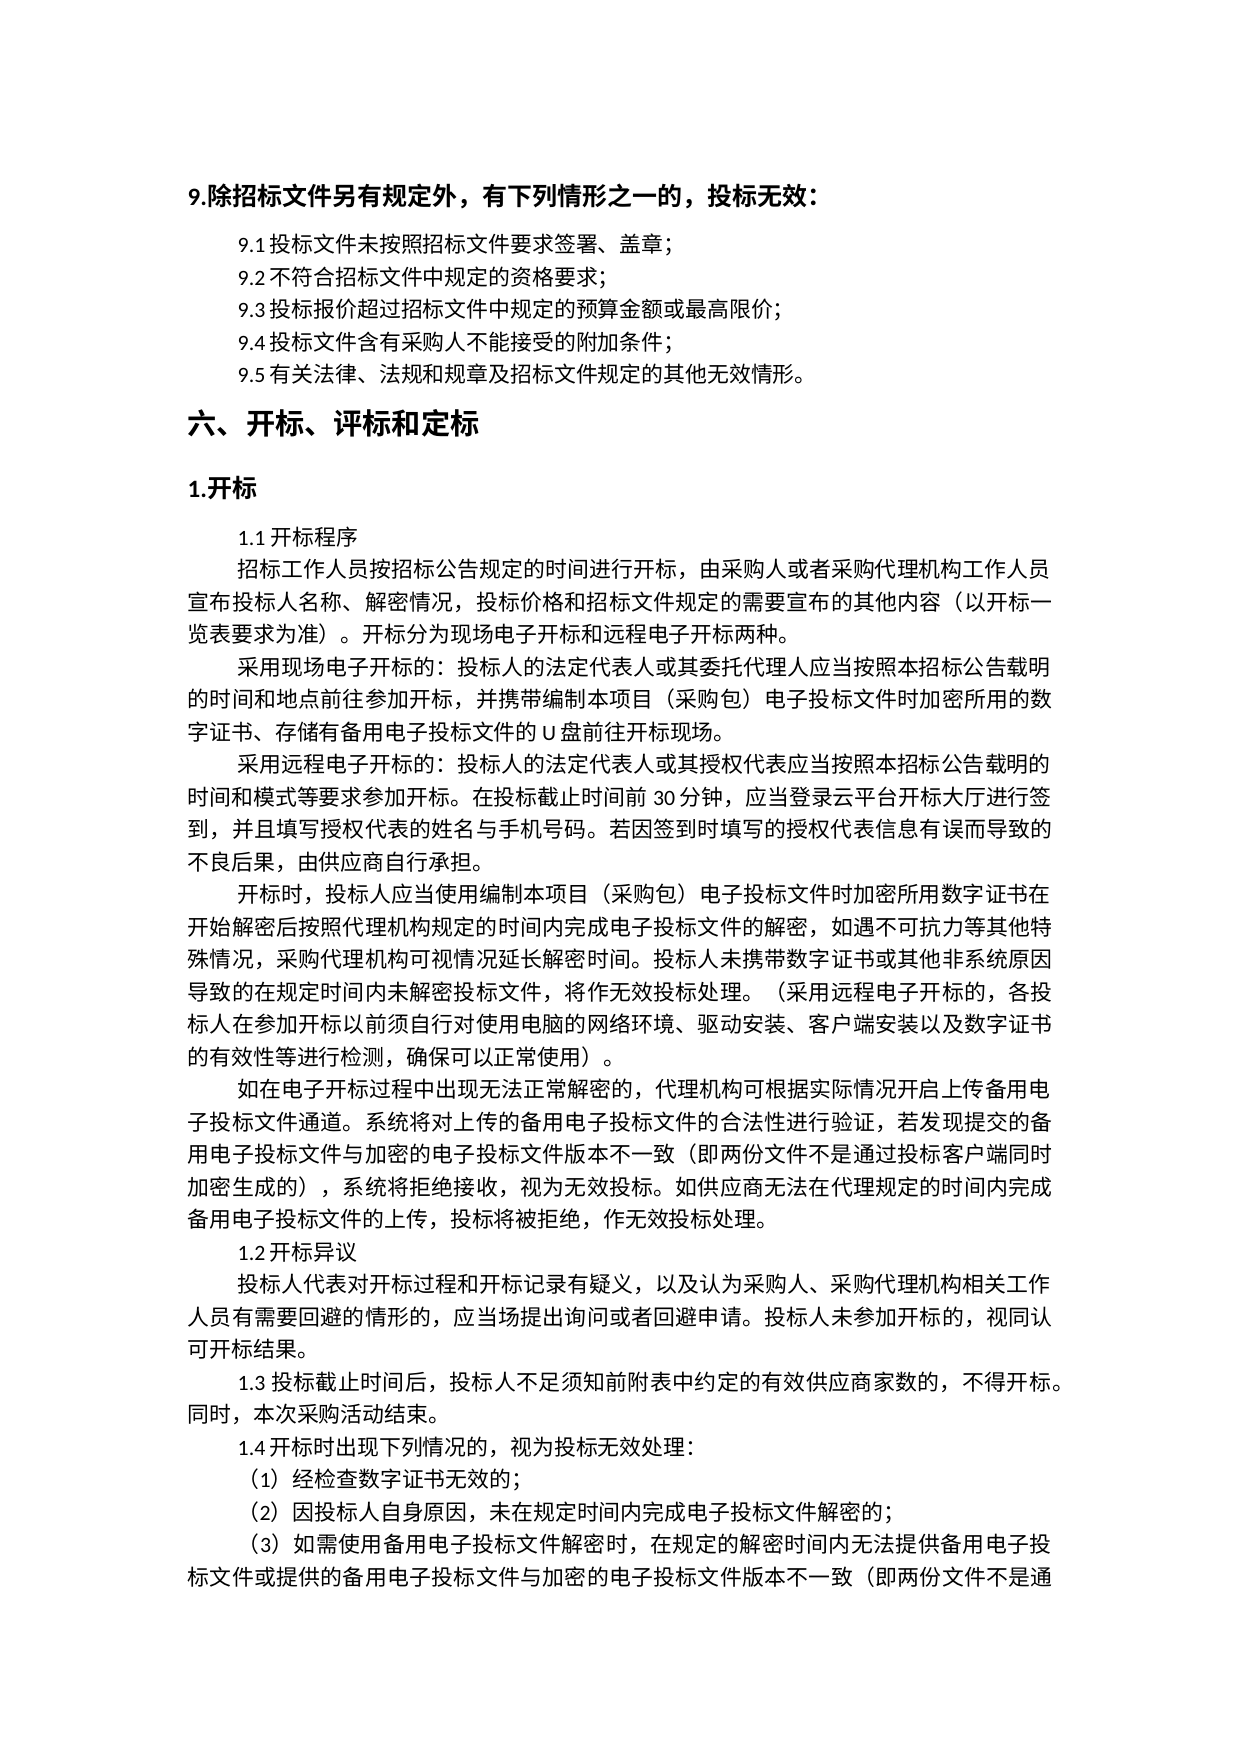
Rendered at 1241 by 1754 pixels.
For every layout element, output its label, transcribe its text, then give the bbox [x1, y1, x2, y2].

text 1.3 投标截止时间后，投标人不足须知前附表中约定的有效供应商家数的，不得开标。同时，本次采购活动结束。 [187, 1364, 1053, 1429]
text 开标时，投标人应当使用编制本项目（采购包）电子投标文件时加密所用数字证书在开始解密后按照代理机构规定的时间内完成电子投标文件的解密，如遇不可抗力等其他特殊情况，采购代理机构可视情况延长解密时间。投标人未携带数字证书或其他非系统原因导致的在规定时间内未解密投标文件，将作无效投标处理。（采用远程电子开标的，各投标人在参加开标以前须自行对使用电脑的网络环境、驱动安装、客户端安装以及数字证书的有效性等进行检测，确保可以正常使用）。 [187, 877, 1053, 1072]
text 1.4开标时出现下列情况的，视为投标无效处理： [187, 1429, 1053, 1462]
text 9.4投标文件含有采购人不能接受的附加条件； [187, 324, 1053, 357]
text 9.1投标文件未按照招标文件要求签署、盖章； [187, 227, 1053, 259]
text 采用现场电子开标的：投标人的法定代表人或其委托代理人应当按照本招标公告载明的时间和地点前往参加开标，并携带编制本项目（采购包）电子投标文件时加密所用的数字证书、存储有备用电子投标文件的U盘前往开标现场。 [187, 649, 1053, 747]
text 9.3投标报价超过招标文件中规定的预算金额或最高限价； [187, 292, 1053, 324]
text 9.2不符合招标文件中规定的资格要求； [187, 259, 1053, 292]
text 六、开标、评标和定标 [187, 389, 1053, 454]
text 1.2开标异议 [187, 1234, 1053, 1267]
text 1.1 开标程序 [187, 519, 1053, 552]
text 采用远程电子开标的：投标人的法定代表人或其授权代表应当按照本招标公告载明的时间和模式等要求参加开标。在投标截止时间前30分钟，应当登录云平台开标大厅进行签到，并且填写授权代表的姓名与手机号码。若因签到时填写的授权代表信息有误而导致的不良后果，由供应商自行承担。 [187, 747, 1053, 877]
text 如在电子开标过程中出现无法正常解密的，代理机构可根据实际情况开启上传备用电子投标文件通道。系统将对上传的备用电子投标文件的合法性进行验证，若发现提交的备用电子投标文件与加密的电子投标文件版本不一致（即两份文件不是通过投标客户端同时加密生成的），系统将拒绝接收，视为无效投标。如供应商无法在代理规定的时间内完成备用电子投标文件的上传，投标将被拒绝，作无效投标处理。 [187, 1072, 1053, 1234]
text 1.开标 [187, 454, 1053, 519]
text （1）经检查数字证书无效的； [187, 1462, 1053, 1494]
text 9.5有关法律、法规和规章及招标文件规定的其他无效情形。 [187, 357, 1053, 389]
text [187, 1527, 1053, 1592]
text 9.除招标文件另有规定外，有下列情形之一的，投标无效： [187, 162, 1053, 227]
text （2）因投标人自身原因，未在规定时间内完成电子投标文件解密的； [187, 1494, 1053, 1527]
text 投标人代表对开标过程和开标记录有疑义，以及认为采购人、采购代理机构相关工作人员有需要回避的情形的，应当场提出询问或者回避申请。投标人未参加开标的，视同认可开标结果。 [187, 1267, 1053, 1364]
text 招标工作人员按招标公告规定的时间进行开标，由采购人或者采购代理机构工作人员宣布投标人名称、解密情况，投标价格和招标文件规定的需要宣布的其他内容（以开标一览表要求为准）。开标分为现场电子开标和远程电子开标两种。 [187, 552, 1053, 649]
